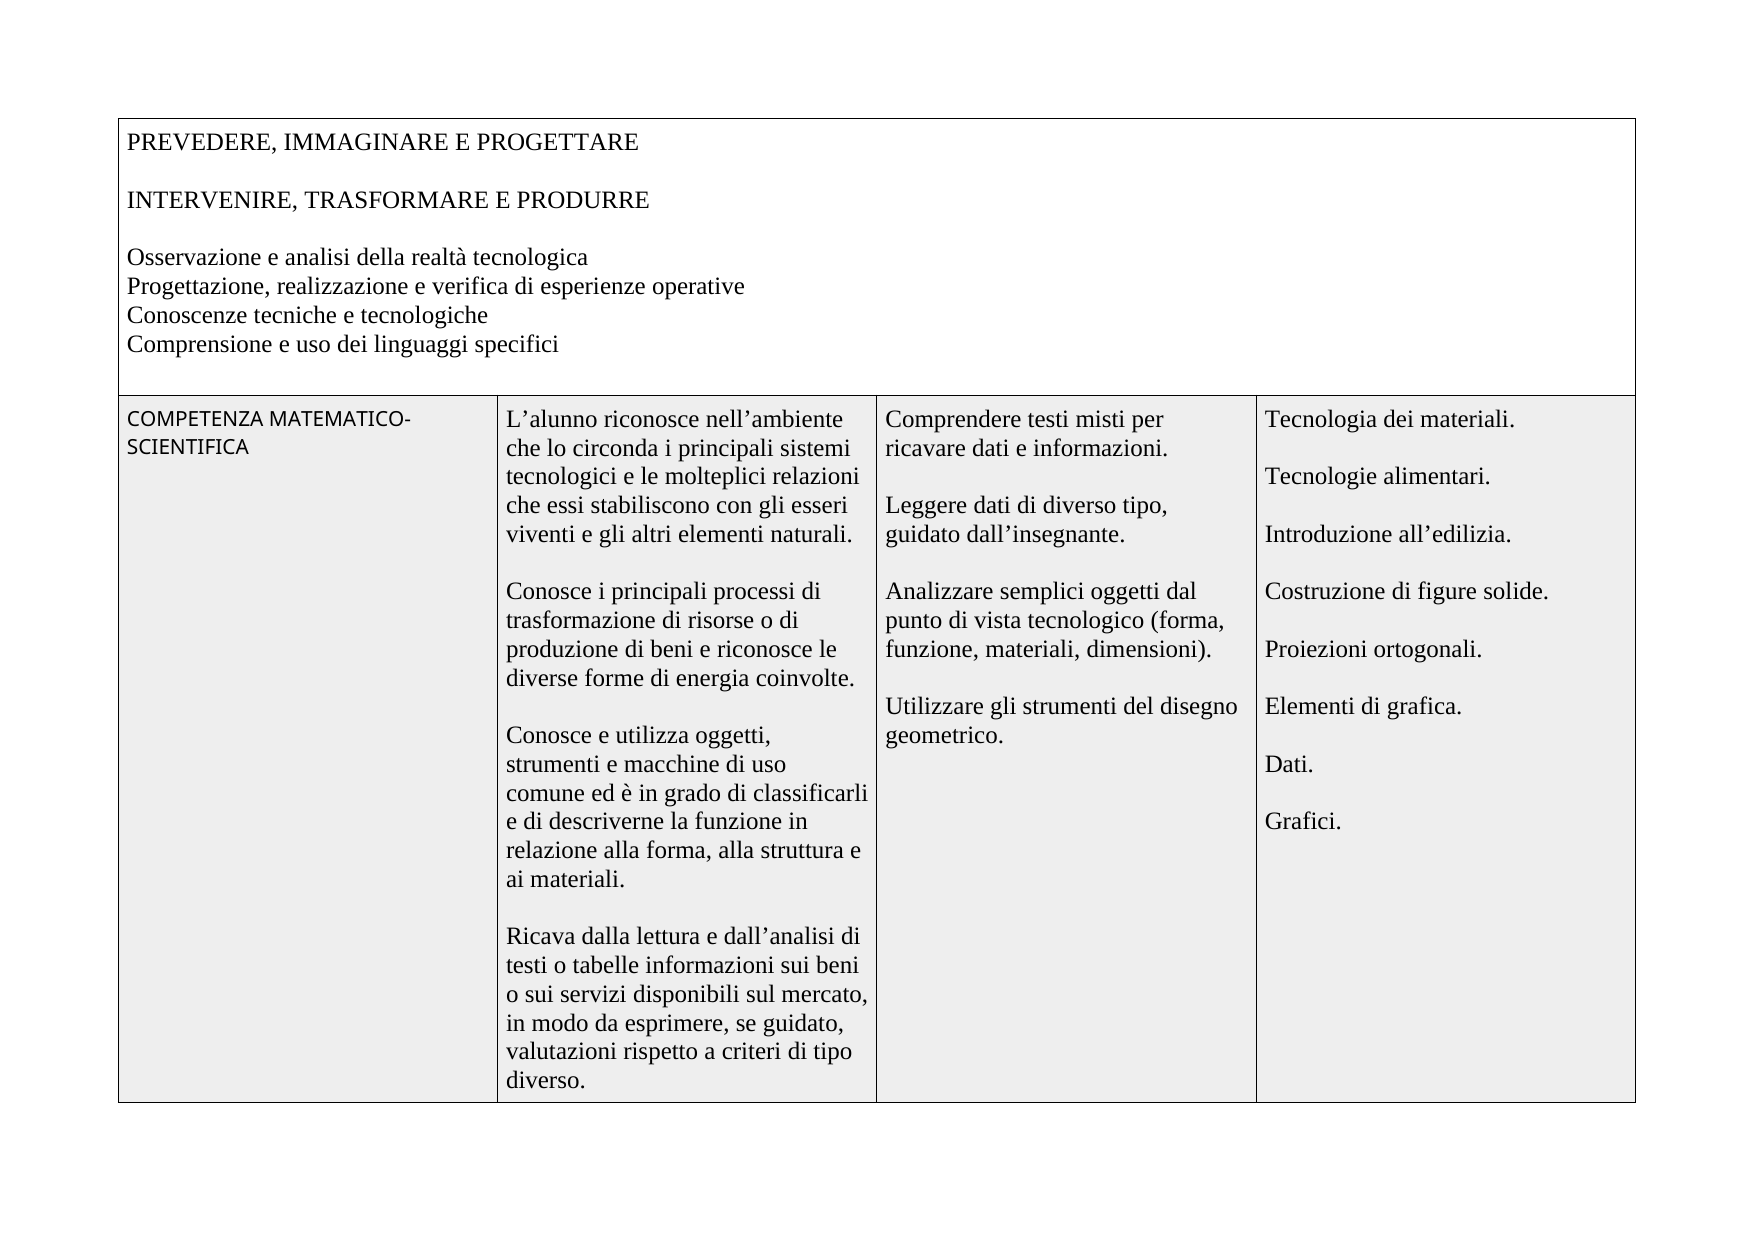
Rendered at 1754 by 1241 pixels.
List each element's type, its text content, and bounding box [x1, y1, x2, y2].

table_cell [877, 396, 1256, 1102]
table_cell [498, 396, 876, 1102]
table_cell PREVEDERE, IMMAGINARE E PROGETTARE INTERVENIRE, TRASFORMARE E PRODURRE Osservazione e analisi della realtà tecnologica Progettazione, realizzazione e verifica di esperienze operative Conoscenze tecniche e tecnologiche Comprensione e uso dei linguaggi specifici [119, 119, 1635, 394]
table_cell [1257, 396, 1635, 1102]
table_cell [119, 396, 497, 1102]
